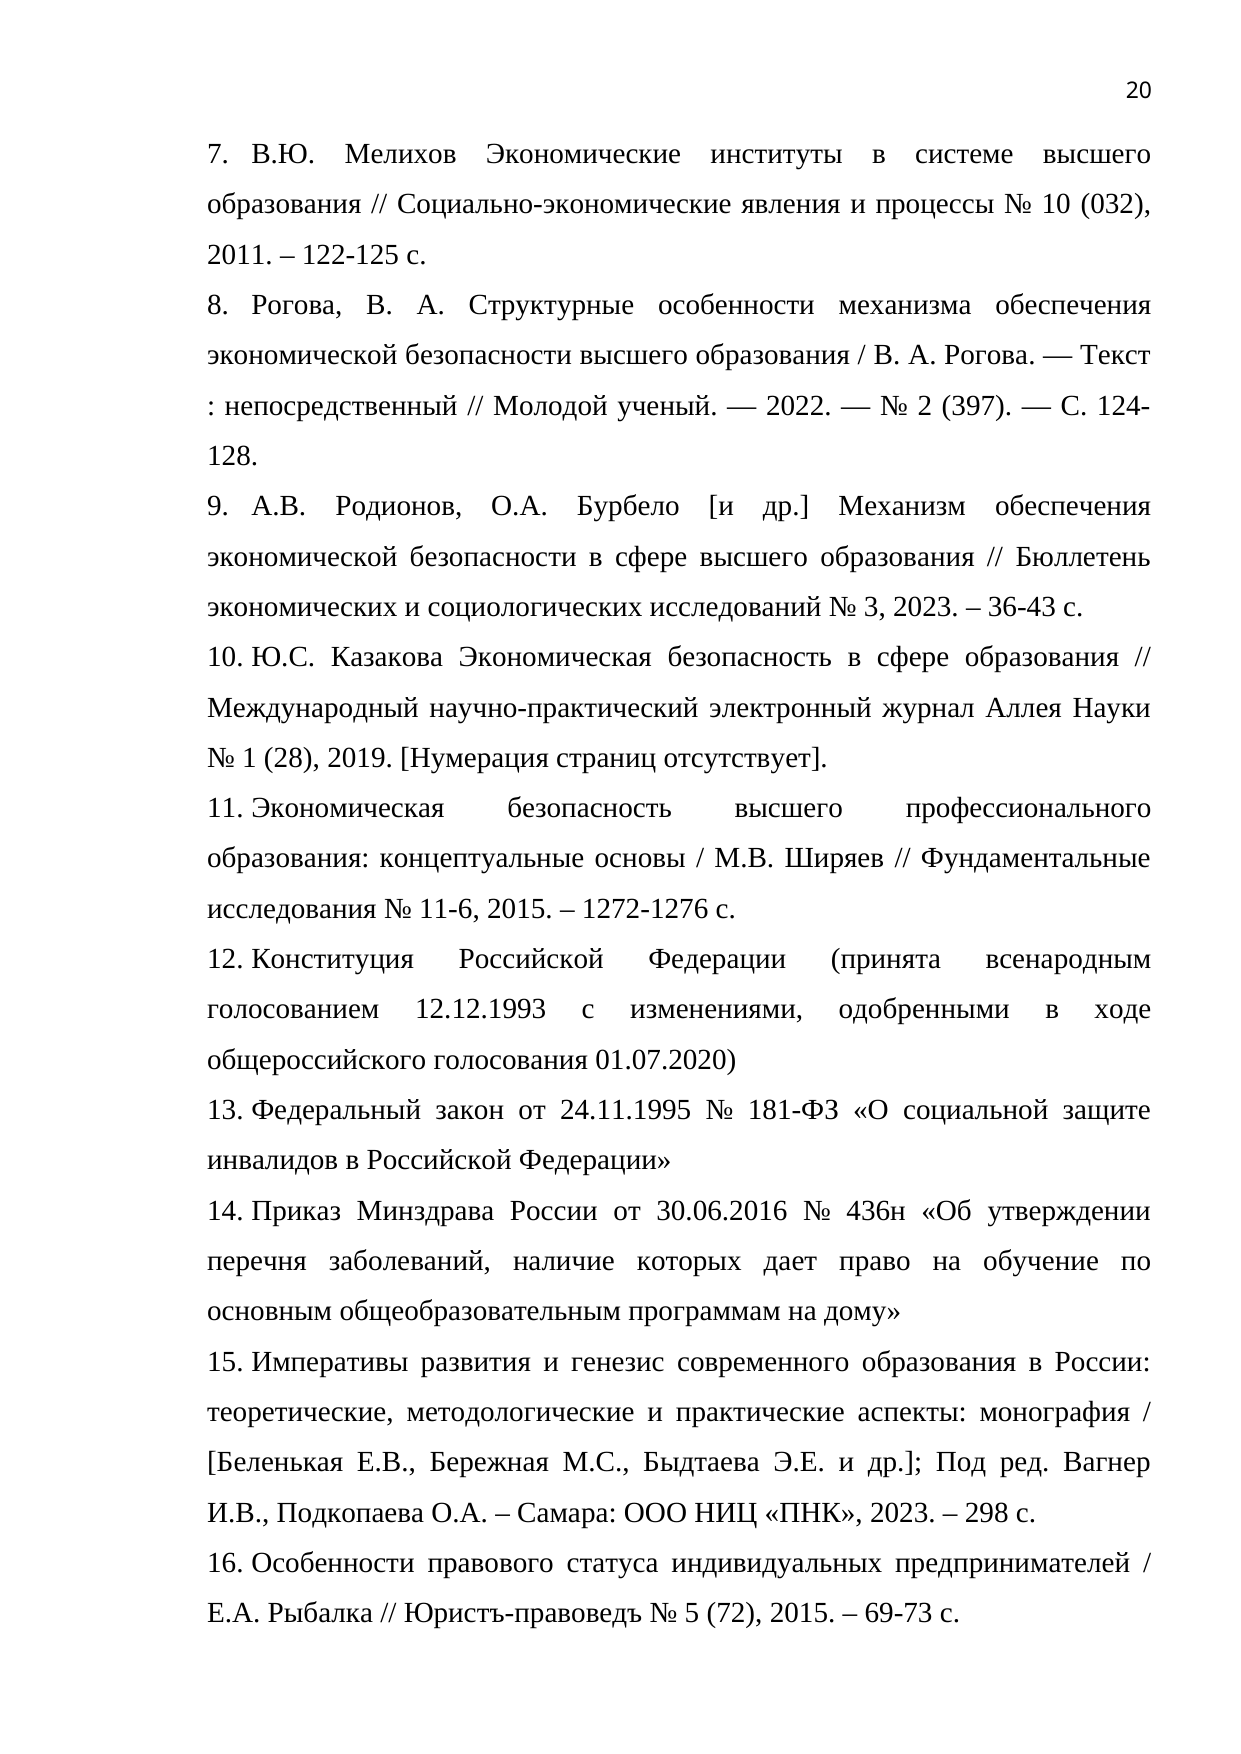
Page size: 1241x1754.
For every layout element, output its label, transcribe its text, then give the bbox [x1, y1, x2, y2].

list В.Ю. Мелихов Экономические институты в системе высшего образования // Социально-экономические явления и процессы № 10 (032), 2011. – 122-125 с. [207, 136, 1152, 270]
list А.В. Родионов, О.А. Бурбело [и др.] Механизм обеспечения экономической безопасности в сфере высшего образования // Бюллетень экономических и социологических исследований № 3, 2023. – 36-43 с. [207, 488, 1152, 623]
list Экономическая безопасность высшего профессионального образования: концептуальные основы / М.В. Ширяев // Фундаментальные исследования № 11-6, 2015. – 1272-1276 с. [207, 790, 1152, 924]
list Приказ Минздрава России от 30.06.2016 № 436н «Об утверждении перечня заболеваний, наличие которых дает право на обучение по основным общеобразовательным программам на дому» [207, 1193, 1152, 1327]
list Федеральный закон от 24.11.1995 № 181-ФЗ «О социальной защите инвалидов в Российской Федерации» [207, 1092, 1152, 1176]
list Рогова, В. А. Структурные особенности механизма обеспечения экономической безопасности высшего образования / В. А. Рогова. — Текст : непосредственный // Молодой ученый. — 2022. — № 2 (397). — С. 124-128. [207, 287, 1152, 472]
list Императивы развития и генезис современного образования в России: теоретические, методологические и практические аспекты: монография / [Беленькая Е.В., Бережная М.С., Быдтаева Э.Е. и др.]; Под ред. Вагнер И.В., Подкопаева О.А. – Самара: ООО НИЦ «ПНК», 2023. – 298 с. [207, 1344, 1152, 1528]
list Конституция Российской Федерации (принята всенародным голосованием 12.12.1993 с изменениями, одобренными в ходе общероссийского голосования 01.07.2020) [207, 941, 1152, 1075]
list Ю.С. Казакова Экономическая безопасность в сфере образования // Международный научно-практический электронный журнал Аллея Науки № 1 (28), 2019. [Нумерация страниц отсутствует]. [207, 639, 1152, 773]
list Особенности правового статуса индивидуальных предпринимателей / Е.А. Рыбалка // Юристъ-правоведъ № 5 (72), 2015. – 69-73 с. [207, 1545, 1152, 1629]
